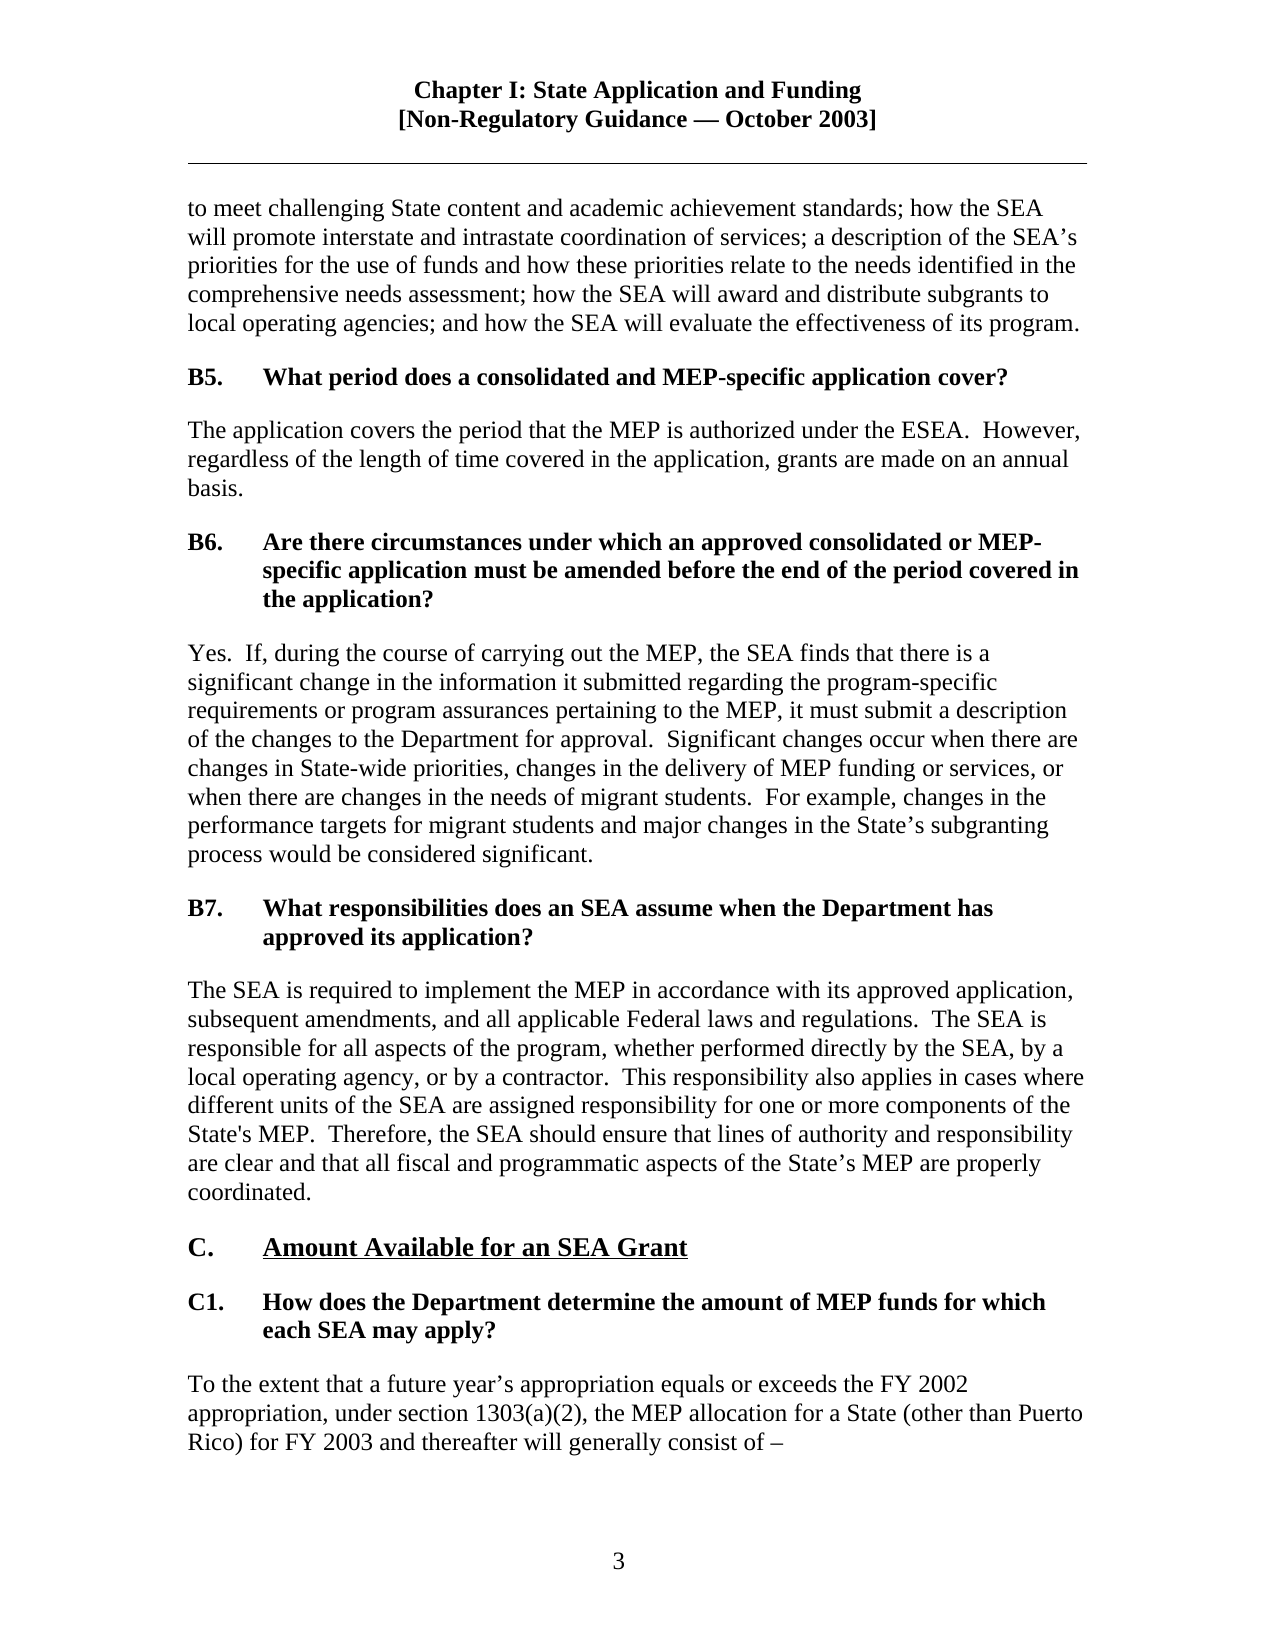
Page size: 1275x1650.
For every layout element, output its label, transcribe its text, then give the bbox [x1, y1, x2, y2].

text To the extent that a future year’s appropriation equals or exceeds the FY 2002 appropriation, under section 1303(a)(2), the MEP allocation for a State (other than Puerto Rico) for FY 2003 and thereafter will generally consist of – [187, 1369, 1087, 1456]
subtitle Amount Available for an SEA Grant [187, 1231, 1087, 1262]
subtitle B7. What responsibilities does an SEA assume when the Department has approved its application? [187, 893, 1087, 951]
subtitle B5. What period does a consolidated and MEP-specific application cover? [187, 362, 1087, 391]
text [187, 193, 1087, 337]
text Yes. If, during the course of carrying out the MEP, the SEA finds that there is a significant change in the information it submitted regarding the program-specific requirements or program assurances pertaining to the MEP, it must submit a description of the changes to the Department for approval. Significant changes occur when there are changes in State-wide priorities, changes in the delivery of MEP funding or services, or when there are changes in the needs of migrant students. For example, changes in the performance targets for migrant students and major changes in the State’s subgranting process would be considered significant. [187, 638, 1087, 868]
subtitle C1. How does the Department determine the amount of MEP funds for which each SEA may apply? [187, 1287, 1087, 1344]
subtitle B6. Are there circumstances under which an approved consolidated or MEP-specific application must be amended before the end of the period covered in the application? [187, 527, 1087, 613]
text The application covers the period that the MEP is authorized under the ESEA. However, regardless of the length of time covered in the application, grants are made on an annual basis. [187, 416, 1087, 502]
text The SEA is required to implement the MEP in accordance with its approved application, subsequent amendments, and all applicable Federal laws and regulations. The SEA is responsible for all aspects of the program, whether performed directly by the SEA, by a local operating agency, or by a contractor. This responsibility also applies in cases where different units of the SEA are assigned responsibility for one or more components of the State's MEP. Therefore, the SEA should ensure that lines of authority and responsibility are clear and that all fiscal and programmatic aspects of the State’s MEP are properly coordinated. [187, 976, 1087, 1206]
